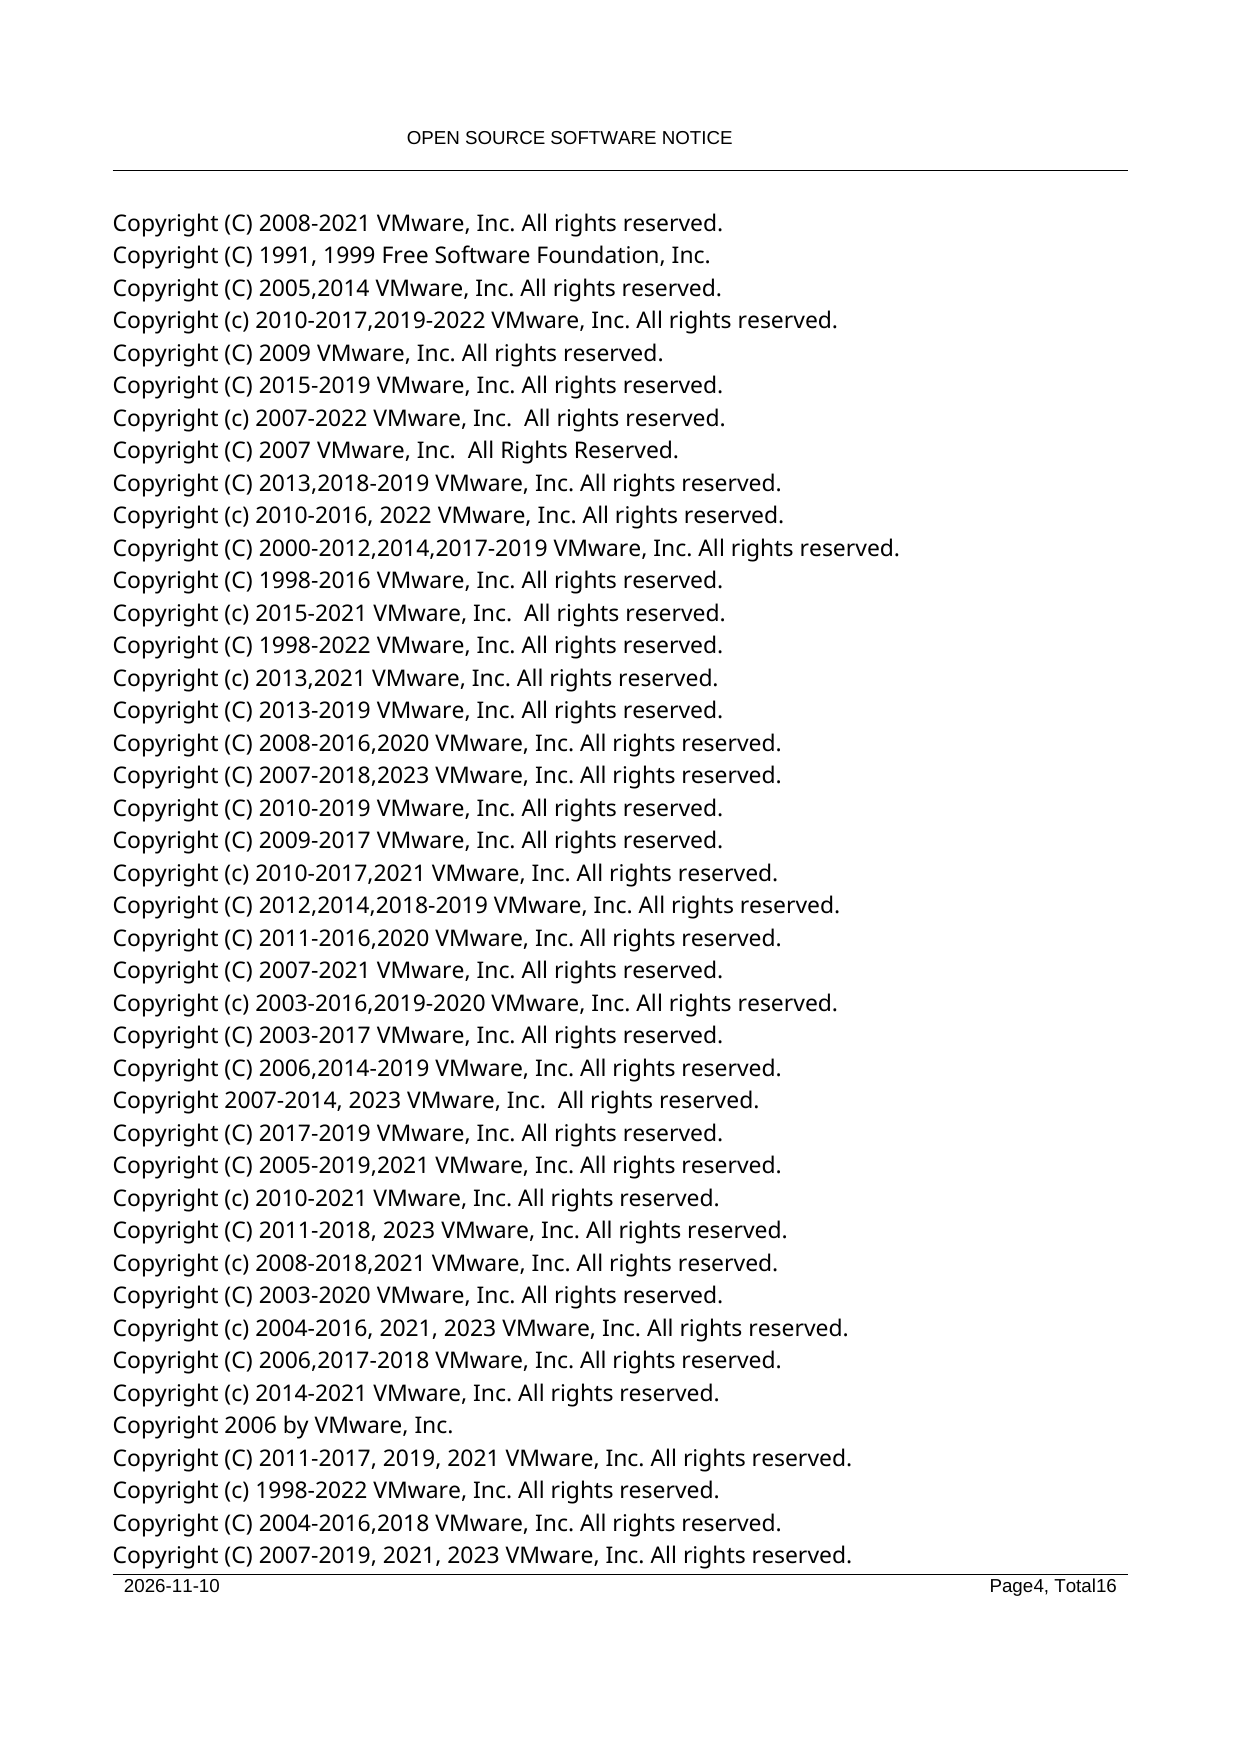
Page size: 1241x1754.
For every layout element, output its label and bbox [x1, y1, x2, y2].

text [112, 206, 1128, 1571]
